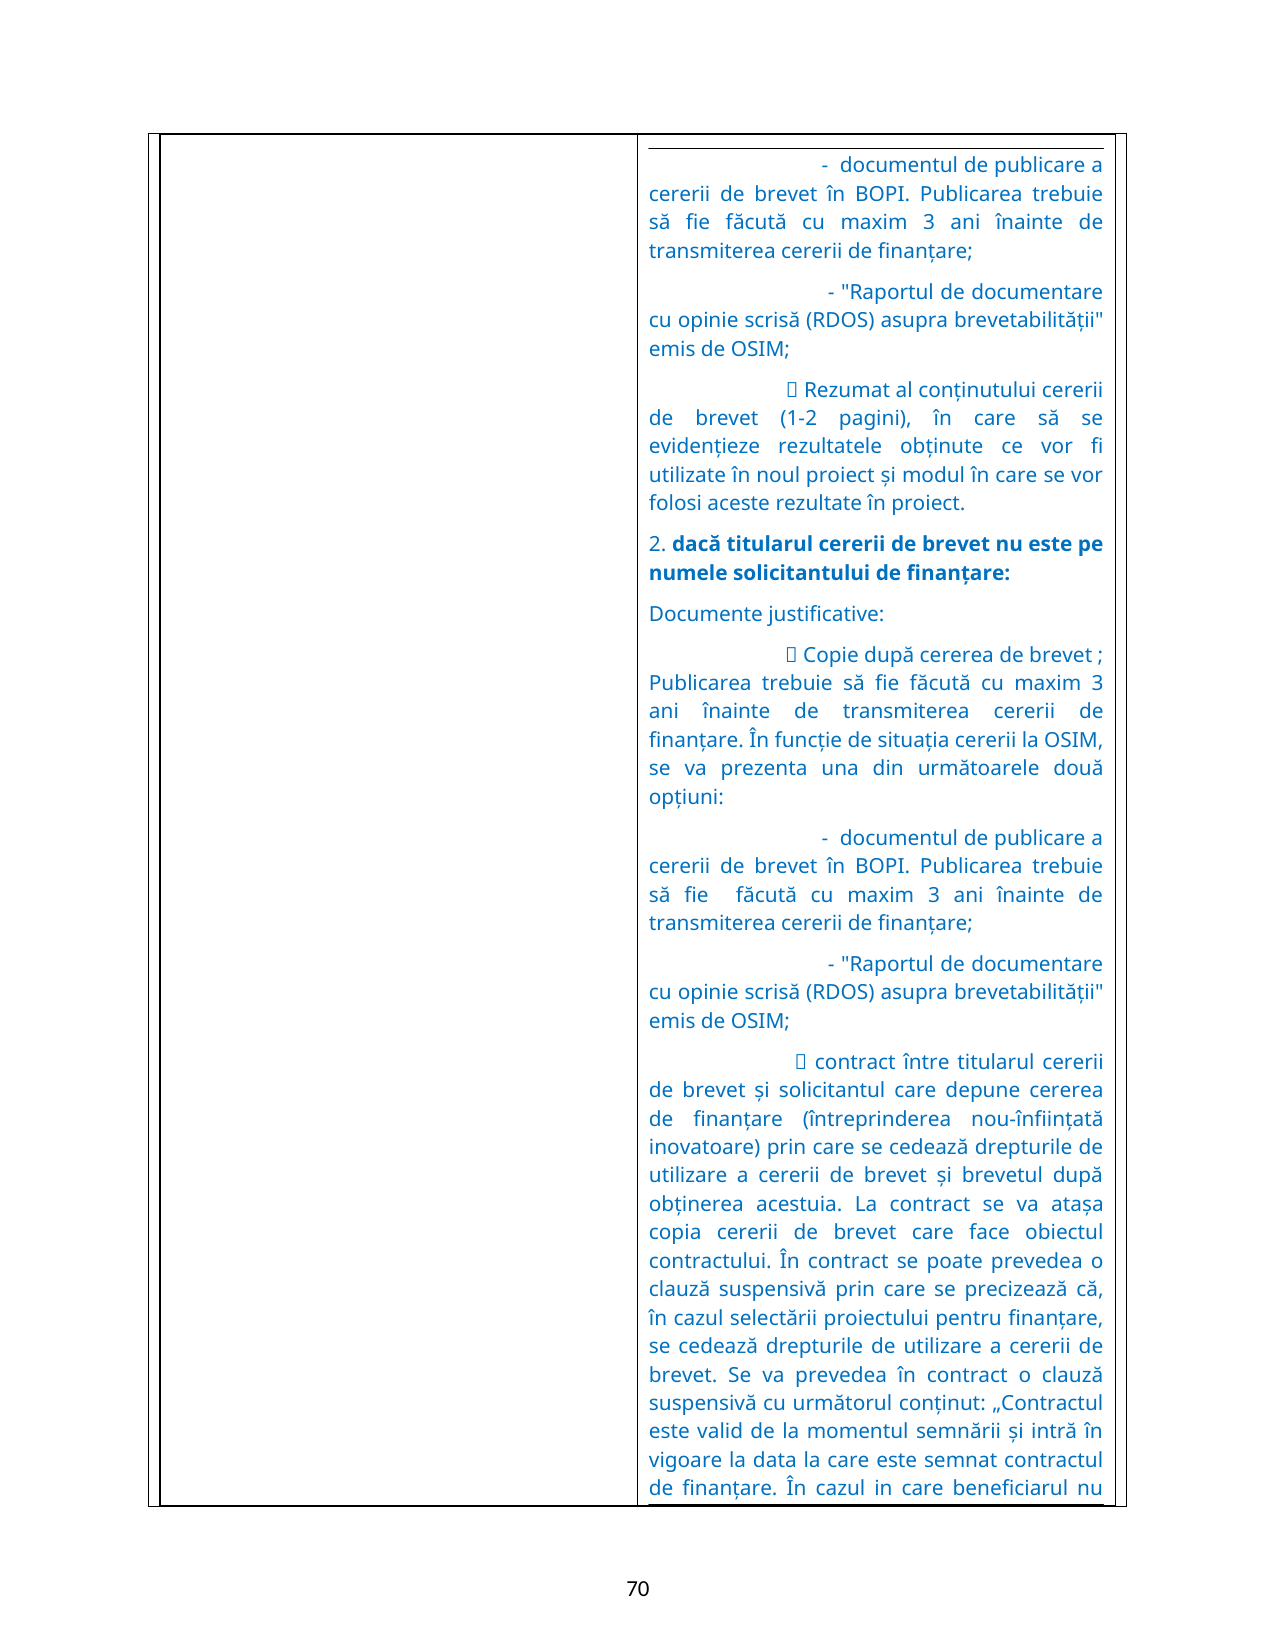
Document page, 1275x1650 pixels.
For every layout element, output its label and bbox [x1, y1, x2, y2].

table_header [1116, 134, 1126, 1506]
table_header [638, 135, 1115, 1505]
table_header [161, 135, 637, 1505]
table_header [149, 134, 159, 1506]
